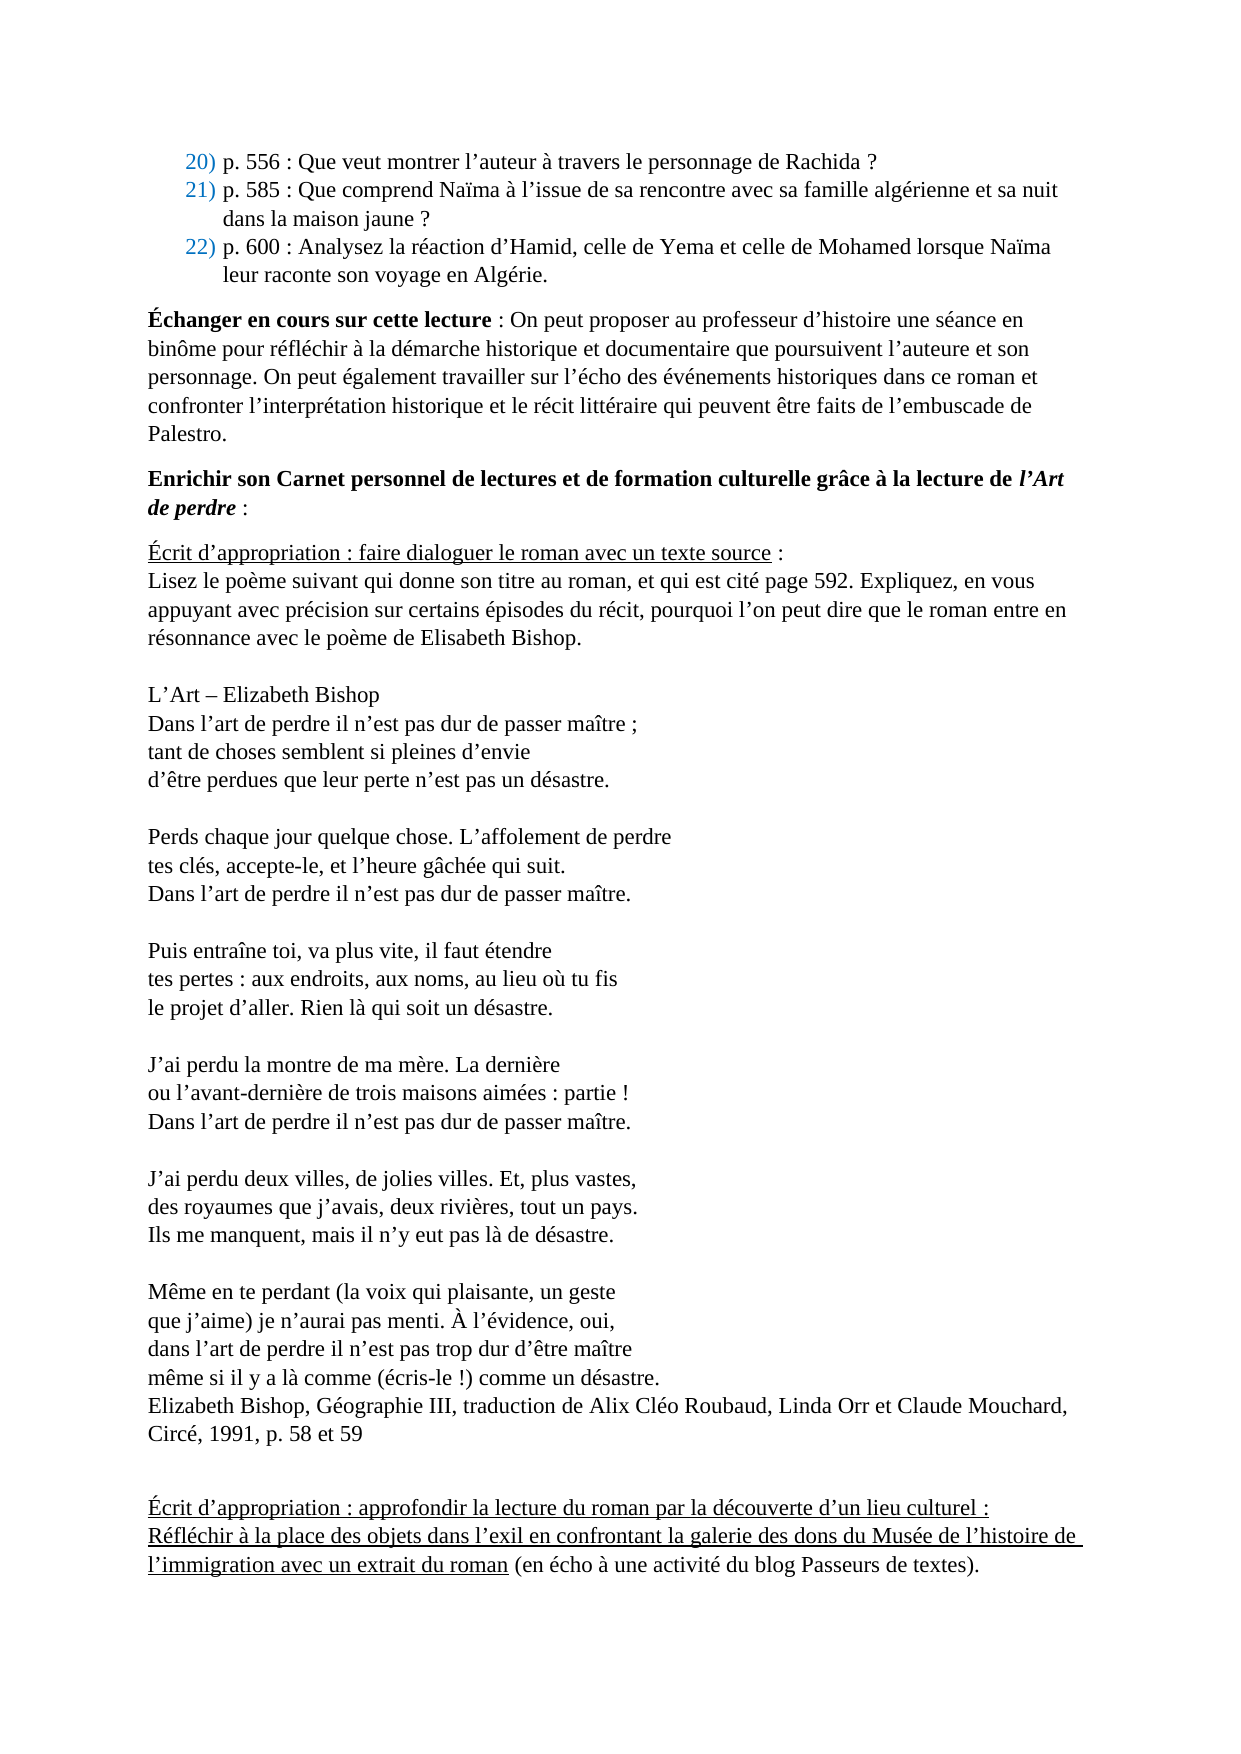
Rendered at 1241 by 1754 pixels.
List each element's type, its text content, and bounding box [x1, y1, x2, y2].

text Dans l’art de perdre il n’est pas dur de passer maître ; [148, 709, 1092, 736]
text dans l’art de perdre il n’est pas trop dur d’être maître [148, 1335, 1092, 1362]
text Échanger en cours sur cette lecture : On peut proposer au professeur d’histoire une séance en binôme pour réfléchir à la démarche historique et documentaire que poursuivent l’auteure et son personnage. On peut également travailler sur l’écho des événements historiques dans ce roman et confronter l’interprétation historique et le récit littéraire qui peuvent être faits de l’embuscade de Palestro. [148, 307, 1092, 447]
list p. 600 : Analysez la réaction d’Hamid, celle de Yema et celle de Mohamed lorsque Naïma leur raconte son voyage en Algérie. [185, 233, 1092, 288]
text tes pertes : aux endroits, aux noms, au lieu où tu fis [148, 966, 1092, 992]
text le projet d’aller. Rien là qui soit un désastre. [148, 994, 1092, 1020]
text Réfléchir à la place des objets dans l’exil en confrontant la galerie des dons du Musée de l’histoire de l’immigration avec un extrait du roman (en écho à une activité du blog Passeurs de textes). [148, 1522, 1092, 1577]
text Enrichir son Carnet personnel de lectures et de formation culturelle grâce à la lecture de l’Art de perdre : [148, 465, 1092, 520]
text Dans l’art de perdre il n’est pas dur de passer maître. [148, 1108, 1092, 1134]
text J’ai perdu deux villes, de jolies villes. Et, plus vastes, [148, 1164, 1092, 1191]
text tes clés, accepte-le, et l’heure gâchée qui suit. [148, 852, 1092, 878]
text ou l’avant-dernière de trois maisons aimées : partie ! [148, 1079, 1092, 1106]
text Ils me manquent, mais il n’y eut pas là de désastre. [148, 1221, 1092, 1248]
text L’Art – Elizabeth Bishop [148, 681, 1092, 707]
text d’être perdues que leur perte n’est pas un désastre. [148, 766, 1092, 793]
text Même en te perdant (la voix qui plaisante, un geste [148, 1278, 1092, 1305]
text Lisez le poème suivant qui donne son titre au roman, et qui est cité page 592. Expliquez, en vous appuyant avec précision sur certains épisodes du récit, pourquoi l’on peut dire que le roman entre en résonnance avec le poème de Elisabeth Bishop. [148, 567, 1092, 651]
list p. 585 : Que comprend Naïma à l’issue de sa rencontre avec sa famille algérienne et sa nuit dans la maison jaune ? [185, 176, 1092, 231]
text tant de choses semblent si pleines d’envie [148, 738, 1092, 764]
text J’ai perdu la montre de ma mère. La dernière [148, 1051, 1092, 1077]
text Dans l’art de perdre il n’est pas dur de passer maître. [148, 880, 1092, 907]
text Écrit d’appropriation : faire dialoguer le roman avec un texte source : [148, 539, 1092, 565]
text Elizabeth Bishop, Géographie III, traduction de Alix Cléo Roubaud, Linda Orr et Claude Mouchard, Circé, 1991, p. 58 et 59 [148, 1392, 1092, 1447]
text même si il y a là comme (écris-le !) comme un désastre. [148, 1364, 1092, 1390]
text Perds chaque jour quelque chose. L’affolement de perdre [148, 823, 1092, 850]
text Puis entraîne toi, va plus vite, il faut étendre [148, 937, 1092, 963]
list p. 556 : Que veut montrer l’auteur à travers le personnage de Rachida ? [185, 148, 1092, 174]
text des royaumes que j’avais, deux rivières, tout un pays. [148, 1193, 1092, 1219]
text que j’aime) je n’aurai pas menti. À l’évidence, oui, [148, 1307, 1092, 1333]
text Écrit d’appropriation : approfondir la lecture du roman par la découverte d’un lieu culturel : [148, 1494, 1092, 1520]
